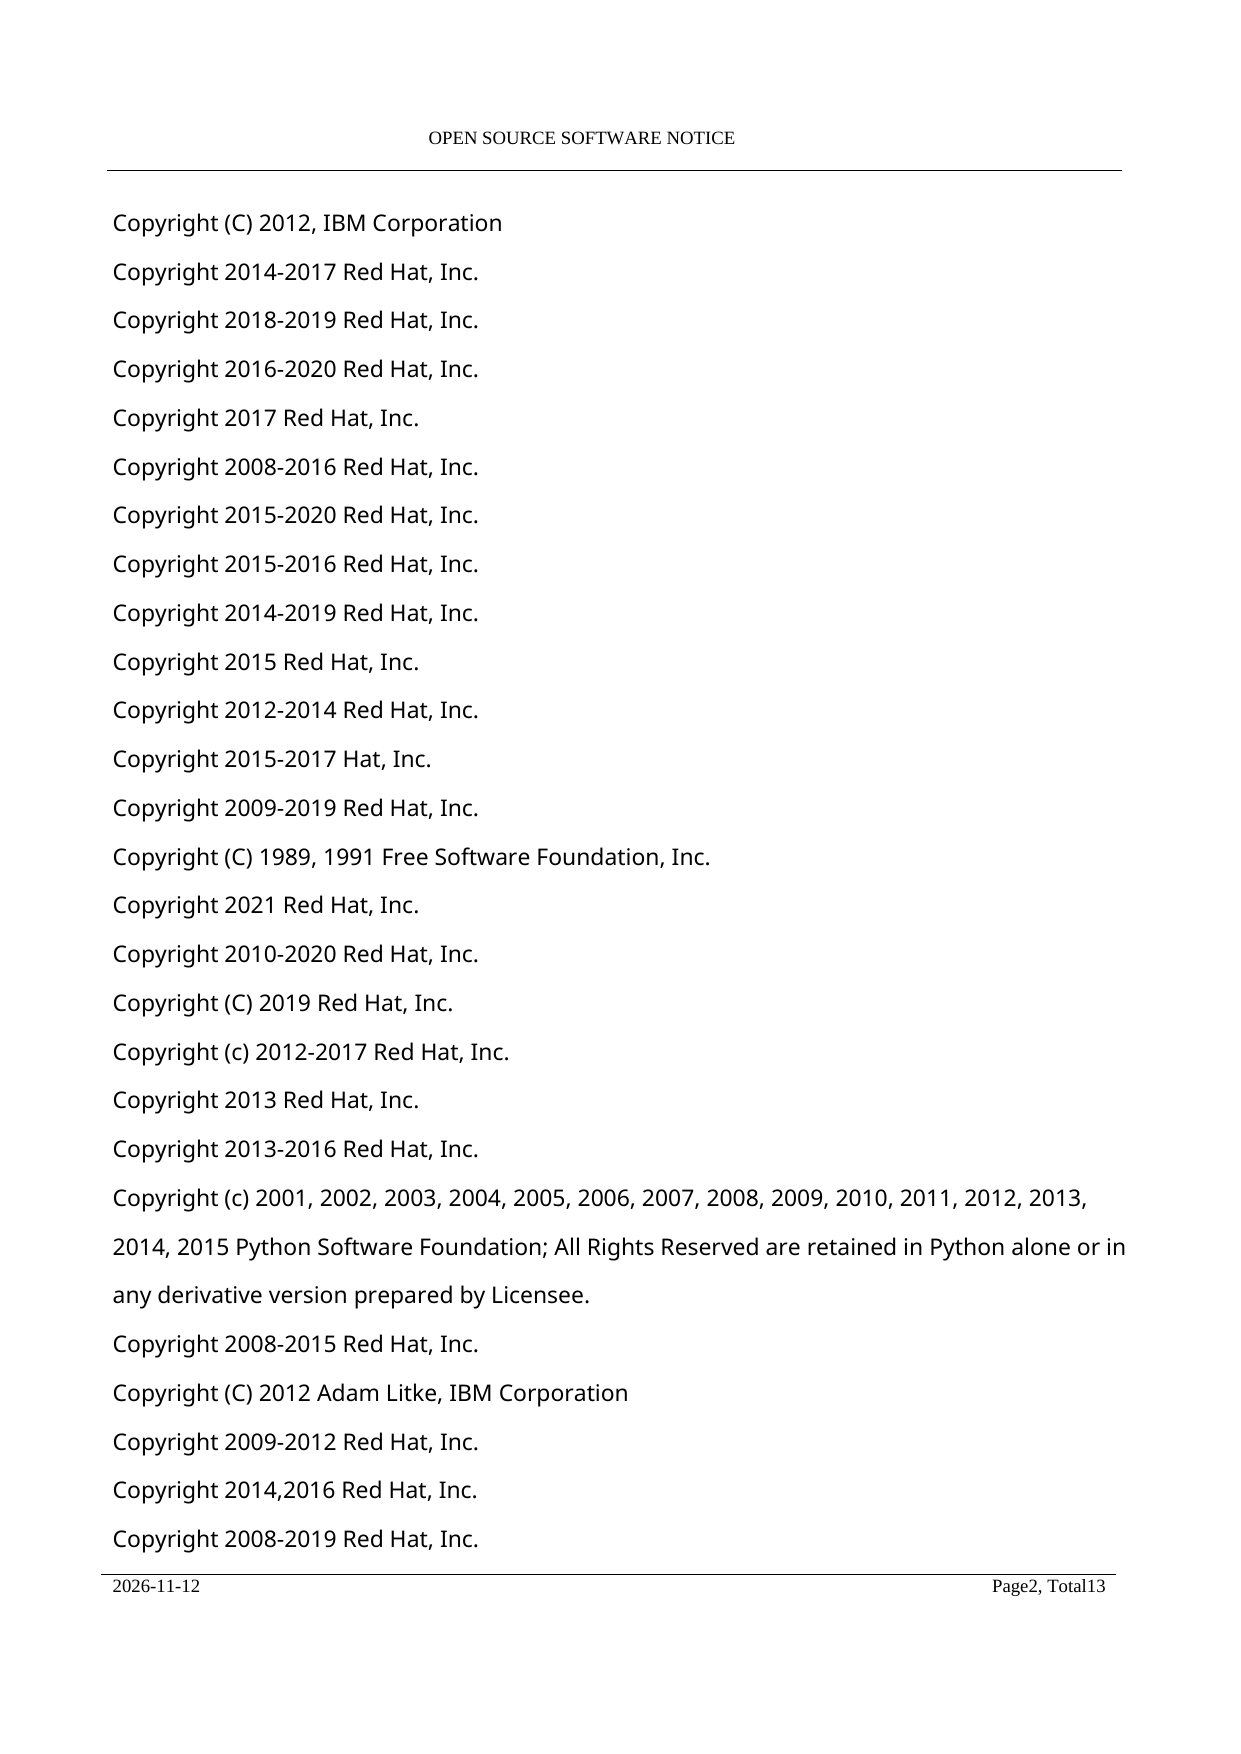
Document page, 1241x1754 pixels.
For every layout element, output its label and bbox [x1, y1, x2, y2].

text [112, 206, 1128, 1555]
